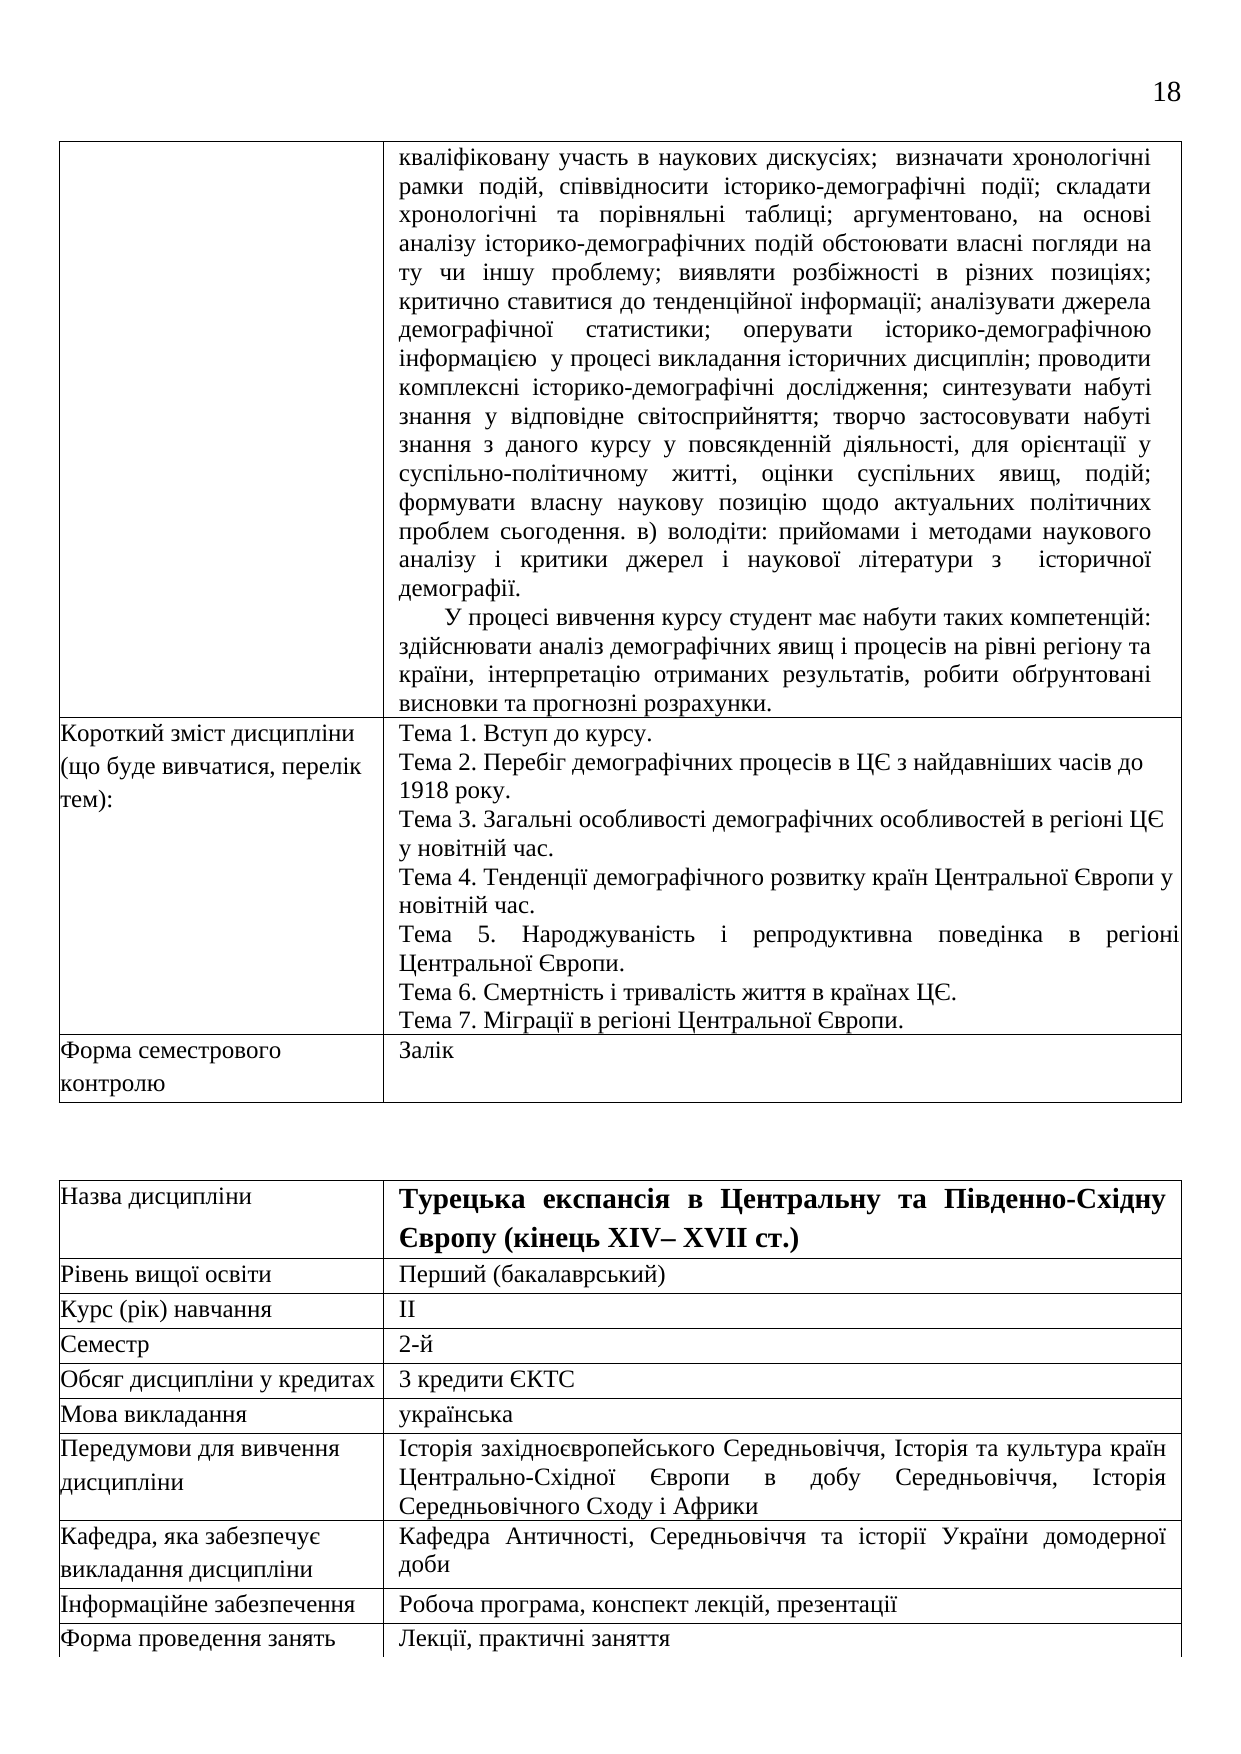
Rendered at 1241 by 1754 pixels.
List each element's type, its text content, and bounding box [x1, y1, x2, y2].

table_cell Перший (бакалаврський) [384, 1259, 1181, 1293]
table_cell Курс (рік) навчання [60, 1294, 383, 1328]
table_cell Форма проведення занять [60, 1624, 383, 1657]
table_header Назва дисципліни [60, 1181, 383, 1258]
table_cell Робоча програма, конспект лекцій, презентації [384, 1589, 1181, 1622]
table_cell Залік [384, 1035, 1181, 1102]
table_cell 2-й [384, 1329, 1181, 1363]
table_cell Обсяг дисципліни у кредитах [60, 1364, 383, 1398]
table_cell Лекції, практичні заняття [384, 1624, 1181, 1657]
table_cell Інформаційне забезпечення [60, 1589, 383, 1622]
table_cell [384, 142, 1181, 717]
table_cell Форма семестрового контролю [60, 1035, 383, 1102]
table_cell Тема 1. Вступ до курсу. Тема 2. Перебіг демографічних процесів в ЦЄ з найдавніших часів до 1918 року. Тема 3. Загальні особливості демографічних особливостей в регіоні ЦЄ у новітній час. Тема 4. Тенденції демографічного розвитку країн Центральної Європи у новітній час. Тема 5. Народжуваність і репродуктивна поведінка в регіоні Центральної Європи. Тема 6. Смертність і тривалість життя в країнах ЦЄ. Тема 7. Міграції в регіоні Центральної Європи. [384, 718, 1181, 1034]
table_header Турецька експансія в Центральну та Південно-Східну Європу (кінець ХІV– ХVІІ ст.) [384, 1181, 1181, 1258]
table_cell Передумови для вивчення дисципліни [60, 1434, 383, 1520]
table_cell Історія західноєвропейського Середньовіччя, Історія та культура країн Центрально-Східної Європи в добу Середньовіччя, Історія Середньовічного Сходу і Африки [384, 1434, 1181, 1520]
table_cell Кафедра Античності, Середньовіччя та історії України домодерної доби [384, 1521, 1181, 1588]
table_cell Рівень вищої освіти [60, 1259, 383, 1293]
table_cell 3 кредити ЄКТС [384, 1364, 1181, 1398]
table_cell Семестр [60, 1329, 383, 1363]
table_cell Мова викладання [60, 1399, 383, 1432]
table_cell ІІ [384, 1294, 1181, 1328]
table_cell Кафедра, яка забезпечує викладання дисципліни [60, 1521, 383, 1588]
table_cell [60, 142, 383, 717]
table_cell Короткий зміст дисципліни (що буде вивчатися, перелік тем): [60, 718, 383, 1034]
table_cell українська [384, 1399, 1181, 1432]
